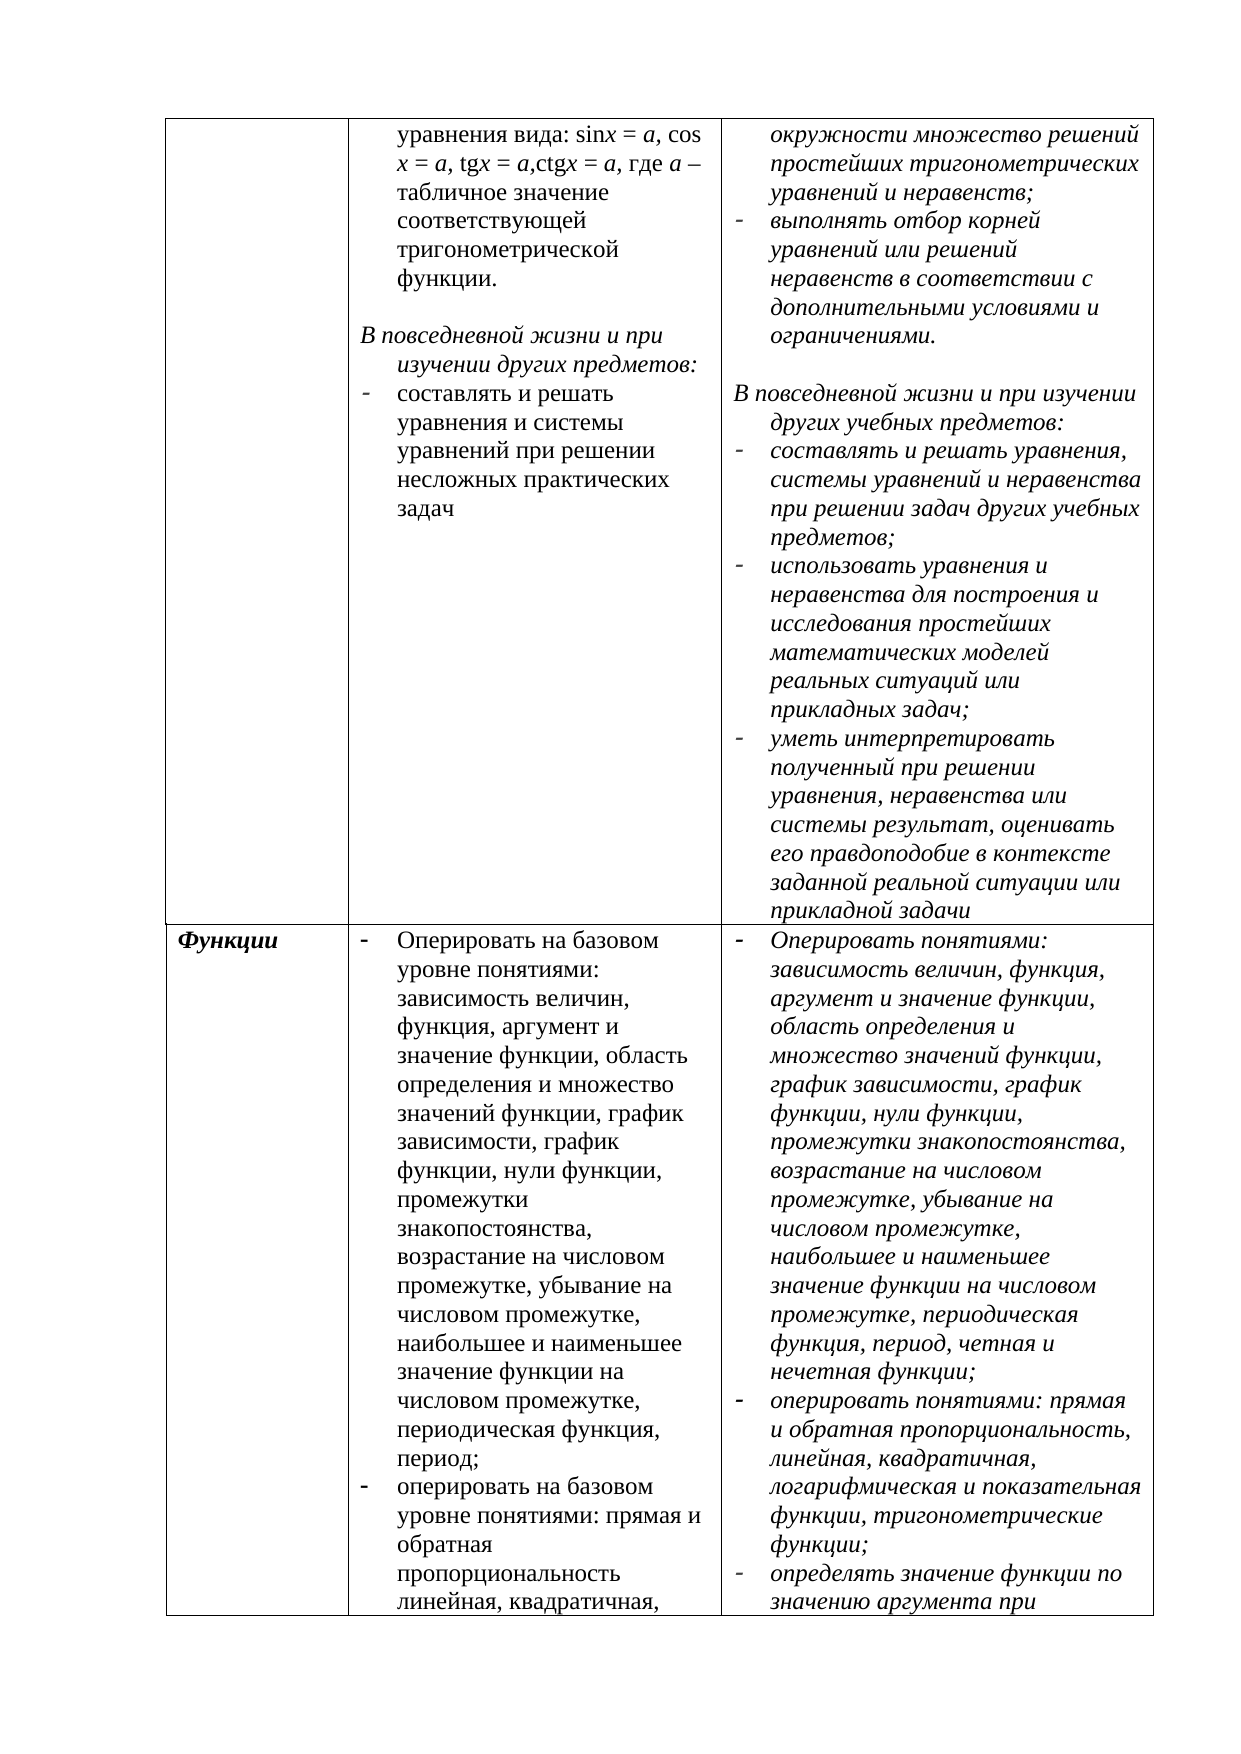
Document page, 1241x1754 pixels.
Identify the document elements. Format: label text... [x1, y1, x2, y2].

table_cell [349, 119, 721, 924]
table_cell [722, 119, 1153, 924]
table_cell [349, 925, 721, 1615]
table_cell Функции [167, 925, 348, 1615]
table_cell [722, 925, 1153, 1615]
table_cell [166, 119, 348, 924]
